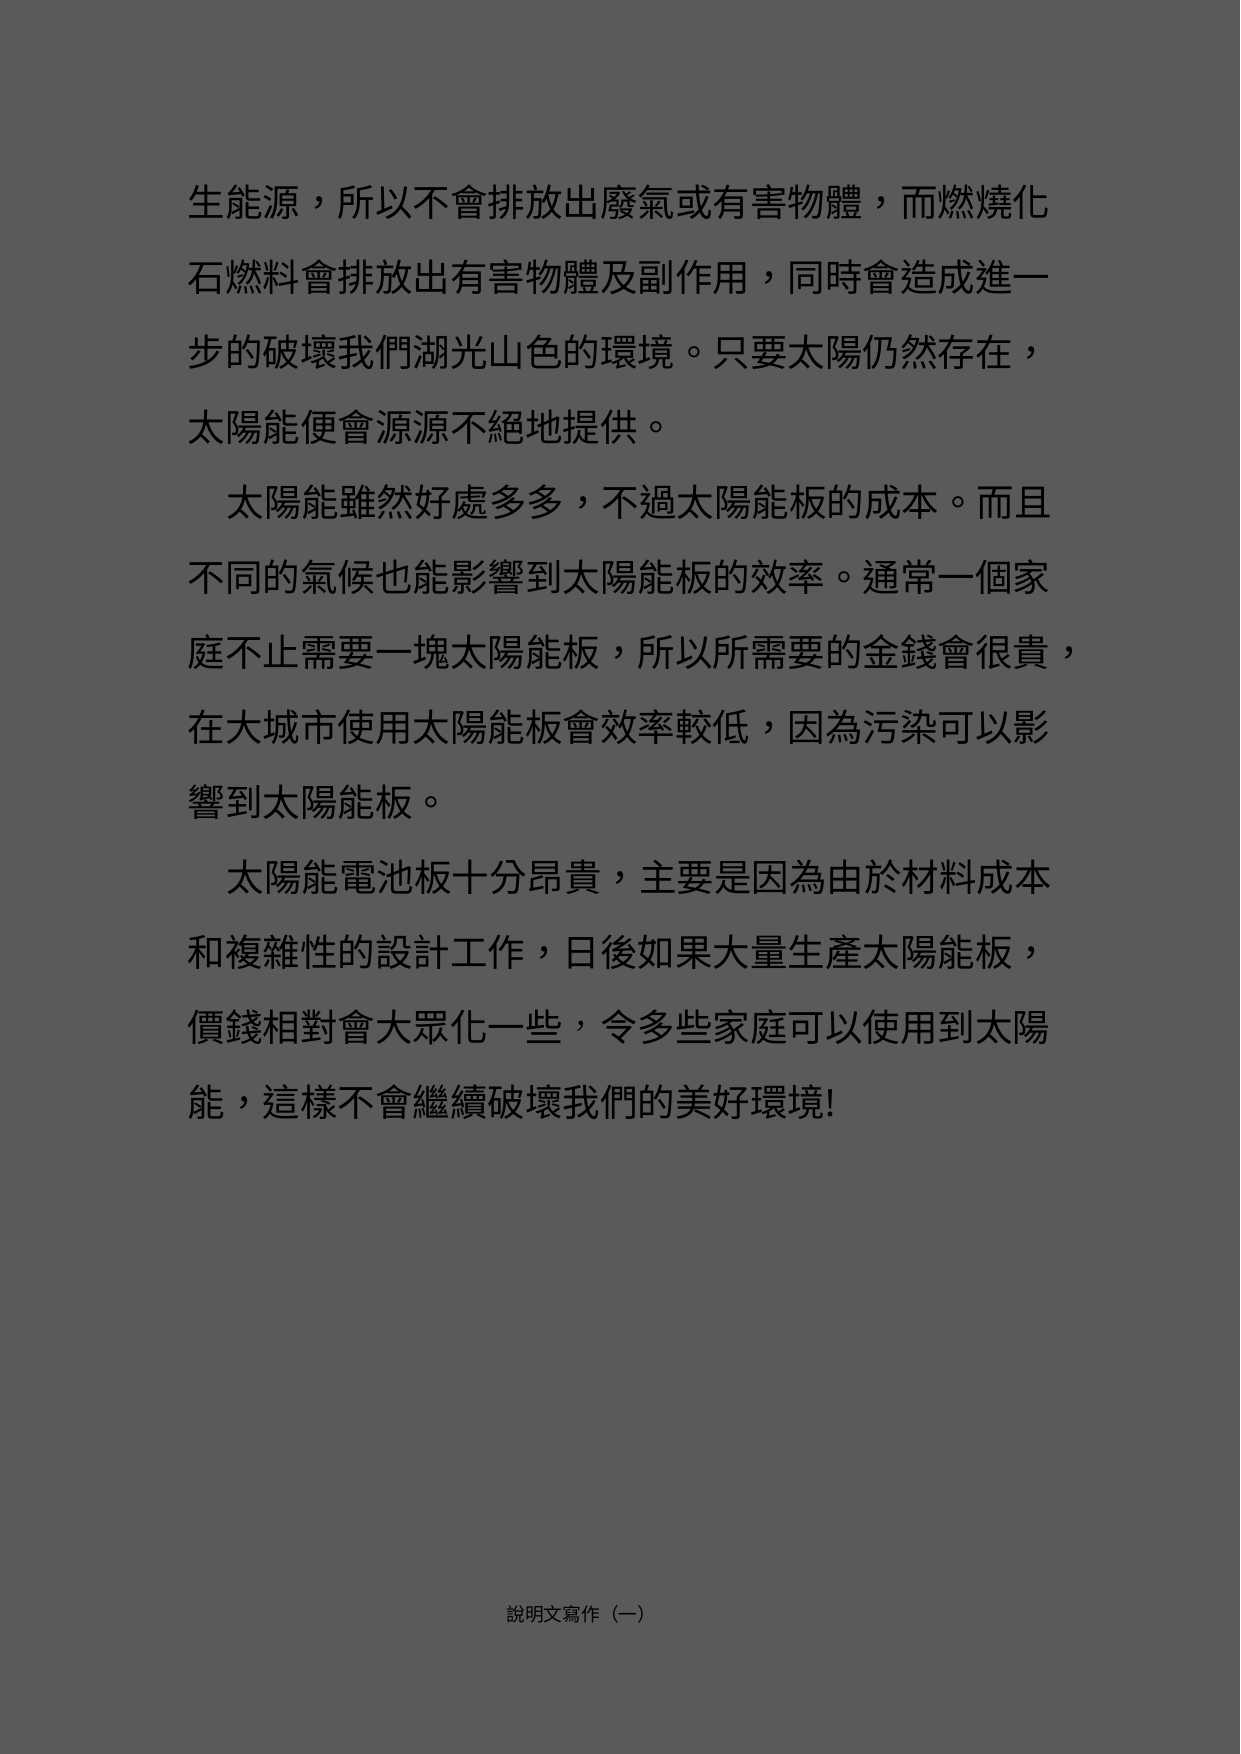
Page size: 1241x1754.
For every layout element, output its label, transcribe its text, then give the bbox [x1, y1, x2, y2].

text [187, 162, 1053, 462]
text 太陽能雖然好處多多，不過太陽能板的成本。而且不同的氣候也能影響到太陽能板的效率。通常一個家庭不止需要一塊太陽能板，所以所需要的金錢會很貴，在大城市使用太陽能板會效率較低，因為污染可以影響到太陽能板。 [187, 462, 1053, 837]
text 太陽能電池板十分昂貴，主要是因為由於材料成本和複雜性的設計工作，日後如果大量生產太陽能板，價錢相對會大眾化一些，令多些家庭可以使用到太陽能，這樣不會繼續破壞我們的美好環境! [187, 837, 1053, 1137]
